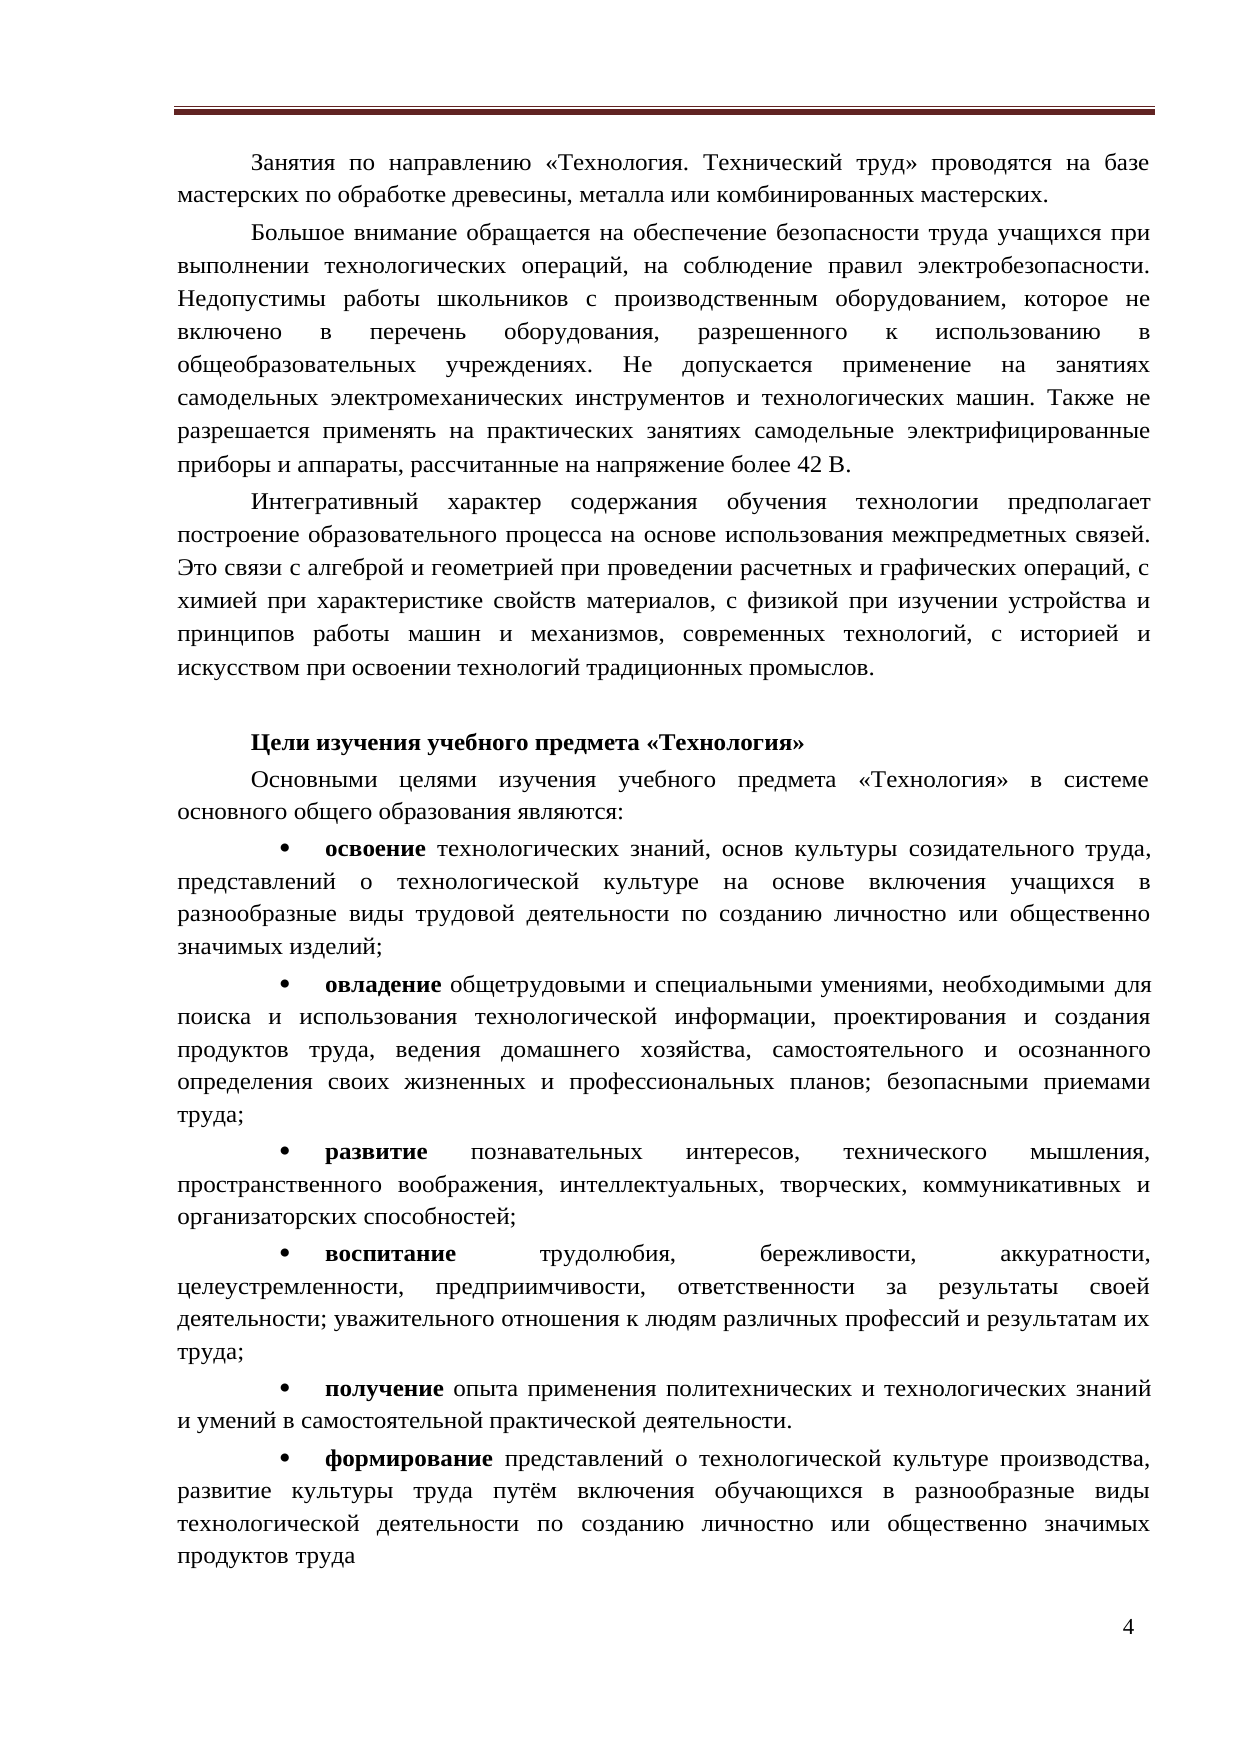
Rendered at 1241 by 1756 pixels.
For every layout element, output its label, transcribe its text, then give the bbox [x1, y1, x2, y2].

text Основными целями изучения учебного предмета «Технология» в системе основного общего образования являются: [177, 765, 1150, 825]
list воспитание трудолюбия, бережливости, аккуратности, целеустремленности, предприимчивости, ответственности за результаты своей деятельности; уважительного отношения к людям различных профессий и результатам их труда; [177, 1239, 1151, 1364]
text Занятия по направлению «Технология. Технический труд» проводятся на базе мастерских по обработке древесины, металла или комбинированных мастерских. [177, 148, 1151, 207]
list формирование представлений о технологической культуре производства, развитие культуры труда путём включения обучающихся в разнообразные виды технологической деятельности по созданию личностно или общественно значимых продуктов труда [177, 1443, 1151, 1569]
text Цели изучения учебного предмета «Технология» [251, 728, 1165, 755]
text Большое внимание обращается на обеспечение безопасности труда учащихся при выполнении технологических операций, на соблюдение правил электробезопасности. Недопустимы работы школьников с производственным оборудованием, которое не включено в перечень оборудования, разрешенного к использованию в общеобразовательных учреждениях. Не допускается применение на занятиях самодельных электромеханических инструментов и технологических машин. Также не разрешается применять на практических занятиях самодельные электрифицированные приборы и аппараты, рассчитанные на напряжение более 42 В. [177, 218, 1152, 477]
text Интегративный характер содержания обучения технологии предполагает построение образовательного процесса на основе использования межпредметных связей. Это связи с алгеброй и геометрией при проведении расчетных и графических операций, с химией при характеристике свойств материалов, с физикой при изучении устройства и принципов работы машин и механизмов, современных технологий, с историей и искусством при освоении технологий традиционных промыслов. [177, 487, 1152, 680]
list овладение общетрудовыми и специальными умениями, необходимыми для поиска и использования технологической информации, проектирования и создания продуктов труда, ведения домашнего хозяйства, самостоятельного и осознанного определения своих жизненных и профессиональных планов; безопасными приемами труда; [177, 970, 1152, 1127]
list развитие познавательных интересов, технического мышления, пространственного воображения, интеллектуальных, творческих, коммуникативных и организаторских способностей; [177, 1137, 1151, 1229]
list освоение технологических знаний, основ культуры созидательного труда, представлений о технологической культуре на основе включения учащихся в разнообразные виды трудовой деятельности по созданию личностно или общественно значимых изделий; [177, 834, 1152, 959]
list получение опыта применения политехнических и технологических знаний и умений в самостоятельной практической деятельности. [177, 1374, 1152, 1434]
